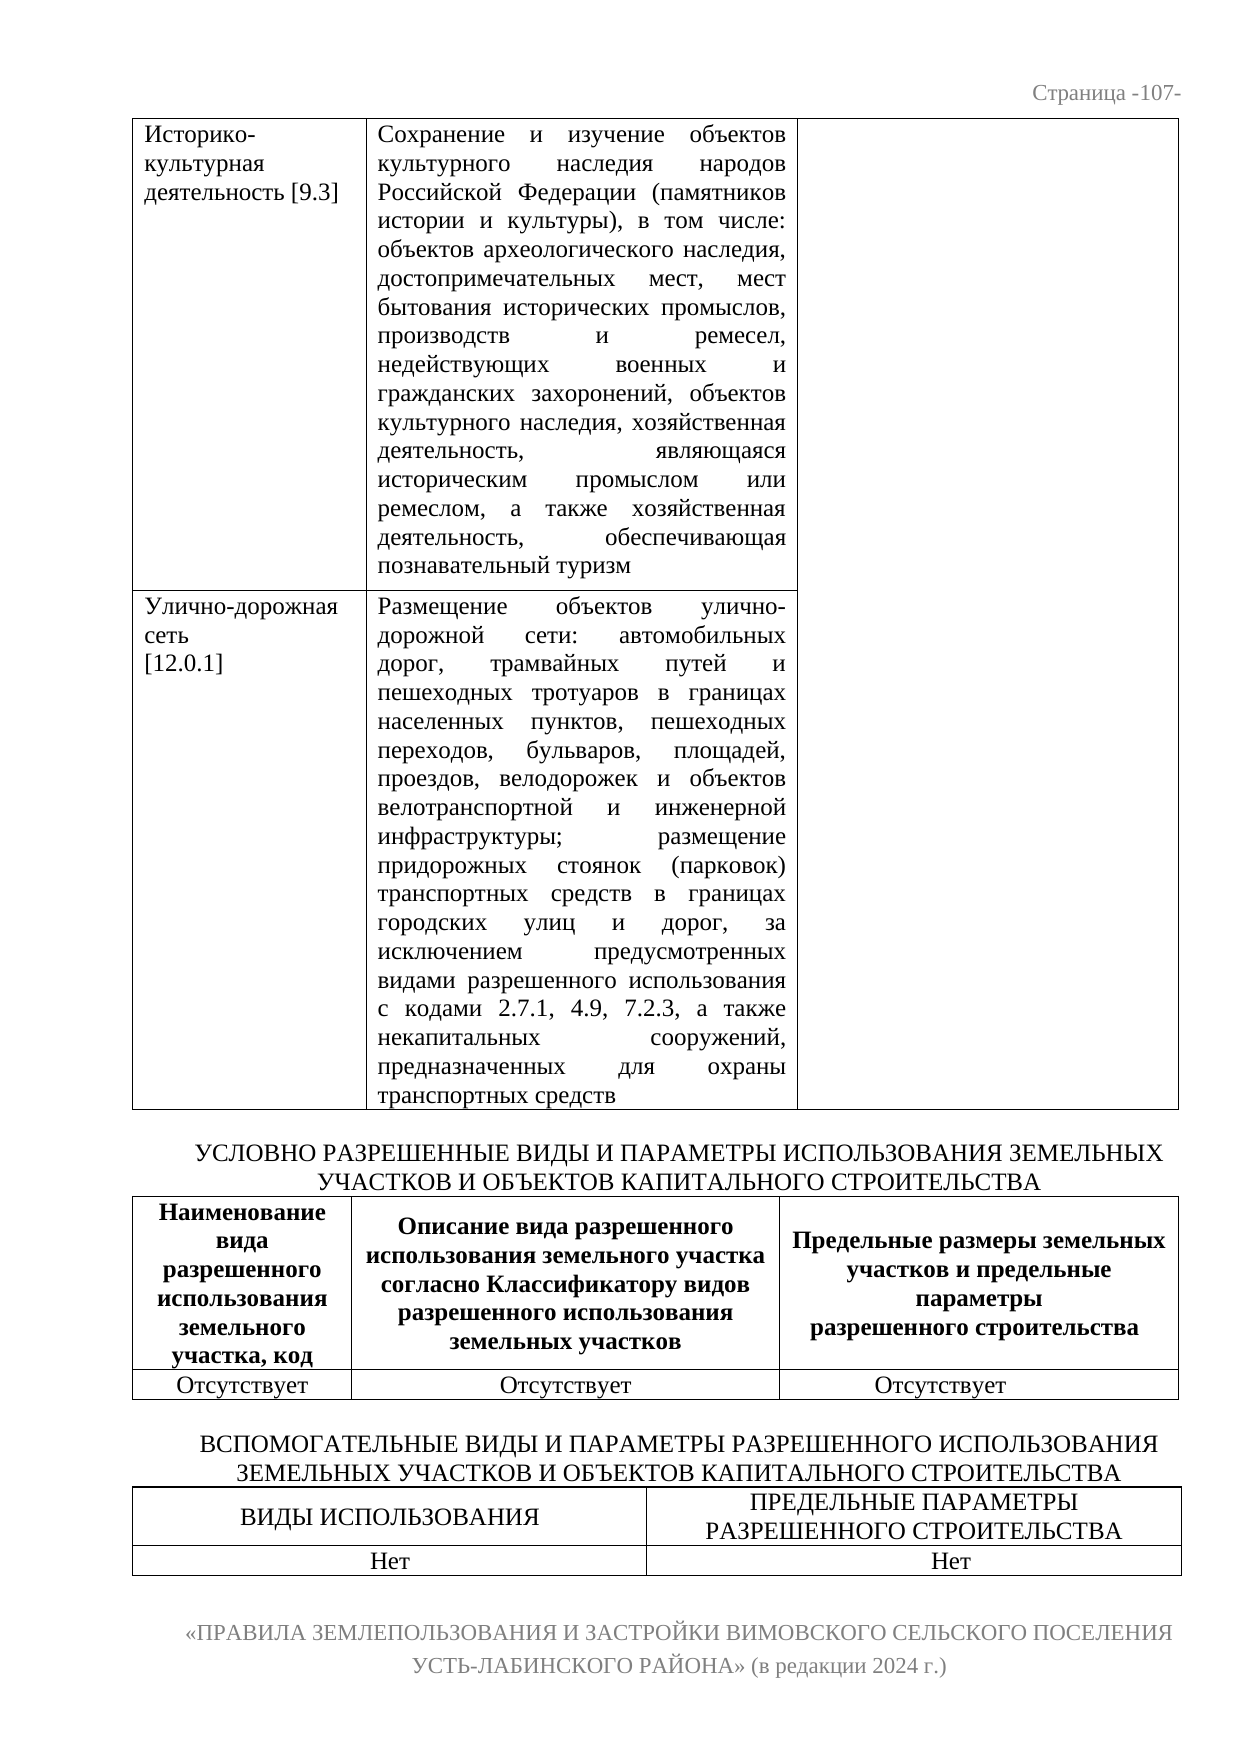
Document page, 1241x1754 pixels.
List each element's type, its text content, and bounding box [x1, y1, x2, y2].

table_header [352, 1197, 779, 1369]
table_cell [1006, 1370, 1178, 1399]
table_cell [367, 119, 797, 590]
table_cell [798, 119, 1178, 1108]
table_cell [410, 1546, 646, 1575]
text ВСПОМОГАТЕЛЬНЫЕ ВИДЫ И ПАРАМЕТРЫ РАЗРЕШЕННОГО ИСПОЛЬЗОВАНИЯ ЗЕМЕЛЬНЫХ УЧАСТКОВ И ОБЪЕКТОВ КАПИТАЛЬНОГО СТРОИТЕЛЬСТВА [177, 1429, 1181, 1486]
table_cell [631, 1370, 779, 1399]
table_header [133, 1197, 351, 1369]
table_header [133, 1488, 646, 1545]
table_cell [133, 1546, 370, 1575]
text УСЛОВНО РАЗРЕШЕННЫЕ ВИДЫ И ПАРАМЕТРЫ ИСПОЛЬЗОВАНИЯ ЗЕМЕЛЬНЫХ УЧАСТКОВ И ОБЪЕКТОВ КАПИТАЛЬНОГО СТРОИТЕЛЬСТВА [177, 1138, 1181, 1196]
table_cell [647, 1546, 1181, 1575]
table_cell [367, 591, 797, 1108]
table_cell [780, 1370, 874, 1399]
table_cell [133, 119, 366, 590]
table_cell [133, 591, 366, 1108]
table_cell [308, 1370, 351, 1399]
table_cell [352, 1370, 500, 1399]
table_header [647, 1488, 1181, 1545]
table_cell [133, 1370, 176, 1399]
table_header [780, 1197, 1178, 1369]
